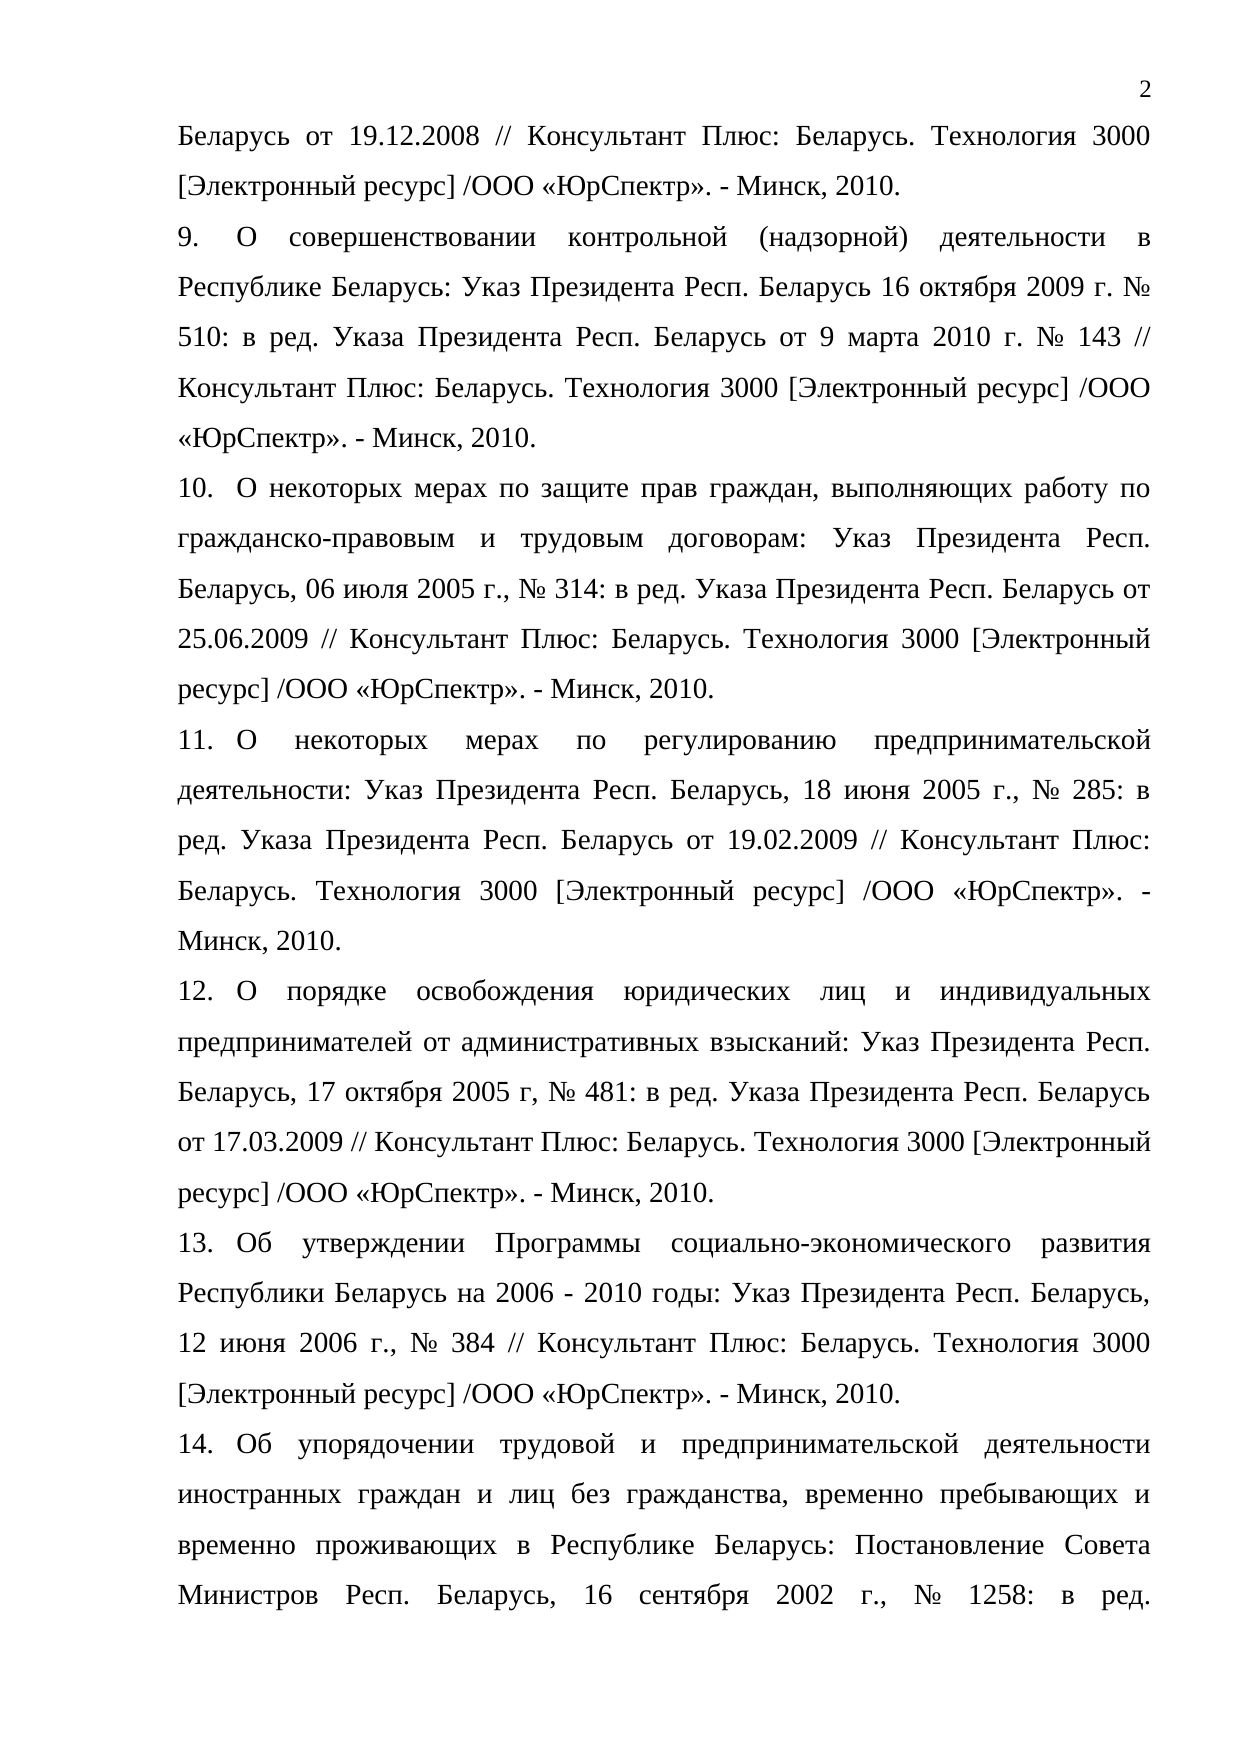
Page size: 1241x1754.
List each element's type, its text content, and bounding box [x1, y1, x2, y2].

list О некоторых мерах по защите прав граждан, выполняющих работу по гражданско-правовым и трудовым договорам: Указ Президента Респ. Беларусь, 06 июля 2005 г., № 314: в ред. Указа Президента Респ. Беларусь от 25.06.2009 // Консультант Плюс: Беларусь. Технология 3000 [Электронный ресурс] /ООО «ЮрСпектр». - Минск, 2010. [177, 470, 1152, 705]
list О порядке освобождения юридических лиц и индивидуальных предпринимателей от административных взысканий: Указ Президента Респ. Беларусь, 17 октября 2005 г, № 481: в ред. Указа Президента Респ. Беларусь от 17.03.2009 // Консультант Плюс: Беларусь. Технология 3000 [Электронный ресурс] /ООО «ЮрСпектр». - Минск, 2010. [177, 973, 1152, 1208]
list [177, 1426, 1152, 1611]
list О некоторых мерах по регулированию предпринимательской деятельности: Указ Президента Респ. Беларусь, 18 июня 2005 г., № 285: в ред. Указа Президента Респ. Беларусь от 19.02.2009 // Консультант Плюс: Беларусь. Технология 3000 [Электронный ресурс] /ООО «ЮрСпектр». - Минск, 2010. [177, 722, 1152, 957]
list О совершенствовании контрольной (надзорной) деятельности в Республике Беларусь: Указ Президента Респ. Беларусь 16 октября 2009 г. № 510: в ред. Указа Президента Респ. Беларусь от 9 марта 2010 г. № 143 // Консультант Плюс: Беларусь. Технология 3000 [Электронный ресурс] /ООО «ЮрСпектр». - Минск, 2010. [177, 219, 1152, 453]
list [177, 118, 1152, 202]
list Об утверждении Программы социально-экономического развития Республики Беларусь на 2006 - 2010 годы: Указ Президента Респ. Беларусь, 12 июня 2006 г., № 384 // Консультант Плюс: Беларусь. Технология 3000 [Электронный ресурс] /ООО «ЮрСпектр». - Минск, 2010. [177, 1225, 1152, 1409]
